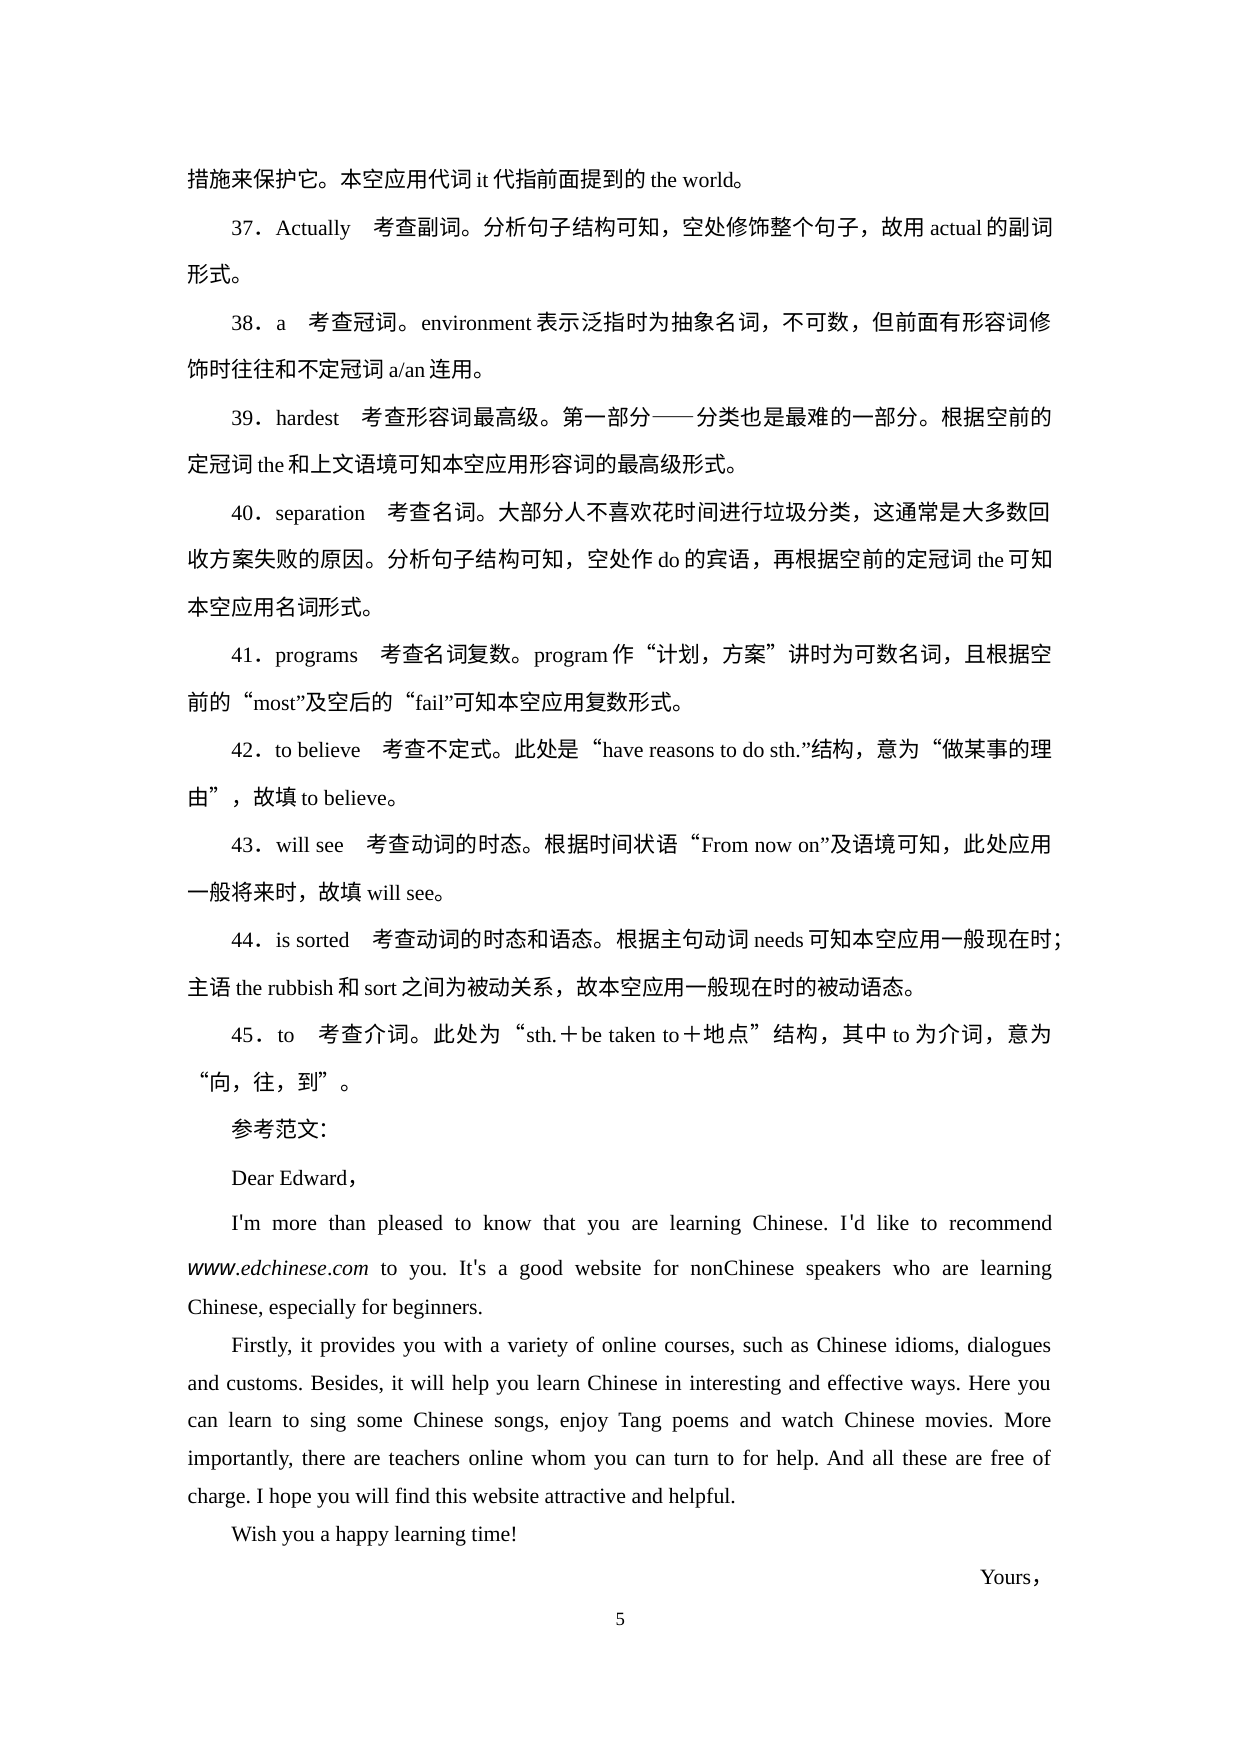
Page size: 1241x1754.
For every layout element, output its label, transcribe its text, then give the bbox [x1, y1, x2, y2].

text I'm more than pleased to know that you are learning Chinese. I'd like to recommend www.edchinese.com to you. It's a good website for non­Chinese speakers who are learning Chinese, especially for beginners. [187, 1207, 1053, 1319]
text Wish you a happy learning time! [187, 1521, 1053, 1546]
text 42．to believe 考查不定式。此处是“have reasons to do sth.”结构，意为“做某事的理由”，故填to believe。 [187, 732, 1053, 811]
text 37．Actually 考查副词。分析句子结构可知，空处修饰整个句子，故用actual的副词形式。 [187, 209, 1053, 289]
text 39．hardest 考查形容词最高级。第一部分——分类也是最难的一部分。根据空前的定冠词the和上文语境可知本空应用形容词的最高级形式。 [187, 399, 1053, 479]
text Dear Edward， [187, 1159, 1053, 1191]
text 参考范文： [187, 1112, 1053, 1144]
text 41．programs 考查名词复数。program作“计划，方案”讲时为可数名词，且根据空前的“most”及空后的“fail”可知本空应用复数形式。 [187, 637, 1053, 716]
text 40．separation 考查名词。大部分人不喜欢花时间进行垃圾分类，这通常是大多数回收方案失败的原因。分析句子结构可知，空处作do的宾语，再根据空前的定冠词the可知本空应用名词形式。 [187, 494, 1053, 621]
text Yours， [187, 1559, 1053, 1590]
text 43．will see 考查动词的时态。根据时间状语“From now on”及语境可知，此处应用一般将来时，故填will see。 [187, 827, 1053, 906]
text 44．is sorted 考查动词的时态和语态。根据主句动词needs可知本空应用一般现在时；主语the rubbish和sort之间为被动关系，故本空应用一般现在时的被动语态。 [187, 922, 1053, 1001]
text 38．a 考查冠词。environment表示泛指时为抽象名词，不可数，但前面有形容词修饰时往往和不定冠词a/an连用。 [187, 304, 1053, 384]
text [187, 162, 1053, 194]
text 45．to 考查介词。此处为“sth.＋be taken to＋地点”结构，其中to为介词，意为“向，往，到”。 [187, 1017, 1053, 1096]
text Firstly, it provides you with a variety of online courses, such as Chinese idioms, dialogues and customs. Besides, it will help you learn Chinese in interesting and effective ways. Here you can learn to sing some Chinese songs, enjoy Tang poems and watch Chinese movies. More importantly, there are teachers online whom you can turn to for help. And all these are free of charge. I hope you will find this website attractive and helpful. [187, 1332, 1053, 1508]
